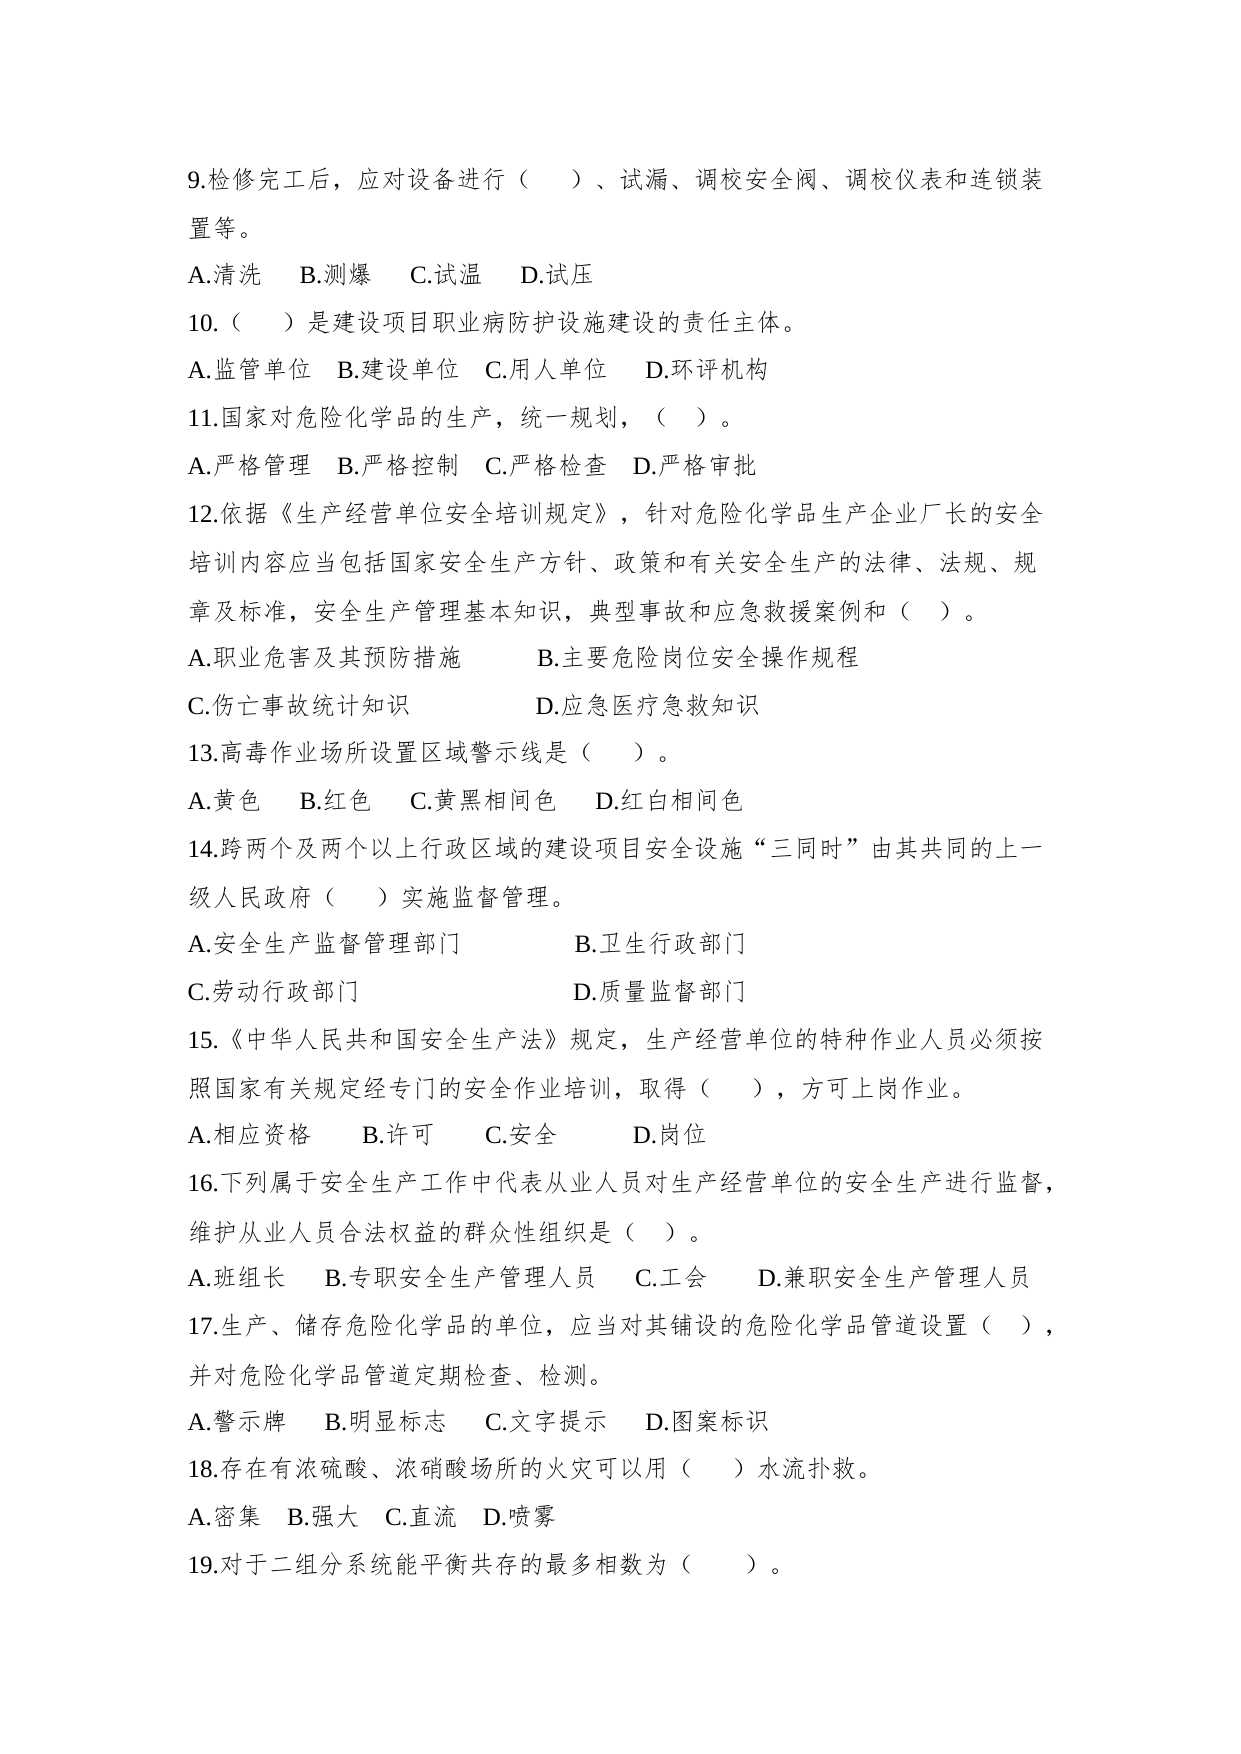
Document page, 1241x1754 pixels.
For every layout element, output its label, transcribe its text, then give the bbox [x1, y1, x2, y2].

text C.劳动行政部门 D.质量监督部门 [187, 974, 1053, 1007]
text A.警示牌 B.明显标志 C.文字提示 D.图案标识 [187, 1404, 1053, 1437]
text C.伤亡事故统计知识 D.应急医疗急救知识 [187, 688, 1053, 721]
text A.密集 B.强大 C.直流 D.喷雾 [187, 1499, 1053, 1532]
text 11.国家对危险化学品的生产，统一规划，（ ）。 [187, 401, 1053, 433]
text 14.跨两个及两个以上行政区域的建设项目安全设施“三同时”由其共同的上一级人民政府（ ）实施监督管理。 [187, 831, 1053, 912]
text A.安全生产监督管理部门 B.卫生行政部门 [187, 927, 1053, 959]
text A.监管单位 B.建设单位 C.用人单位 D.环评机构 [187, 353, 1053, 385]
text 13.高毒作业场所设置区域警示线是（ ）。 [187, 736, 1053, 768]
text 12.依据《生产经营单位安全培训规定》，针对危险化学品生产企业厂长的安全培训内容应当包括国家安全生产方针、政策和有关安全生产的法律、法规、规章及标准，安全生产管理基本知识，典型事故和应急救援案例和（ ）。 [187, 496, 1053, 626]
text 9.检修完工后，应对设备进行（ ）、试漏、调校安全阀、调校仪表和连锁装置等。 [187, 162, 1053, 243]
text A.相应资格 B.许可 C.安全 D.岗位 [187, 1118, 1053, 1150]
text A.清洗 B.测爆 C.试温 D.试压 [187, 257, 1053, 290]
text 16.下列属于安全生产工作中代表从业人员对生产经营单位的安全生产进行监督，维护从业人员合法权益的群众性组织是（ ）。 [187, 1165, 1053, 1247]
text A.黄色 B.红色 C.黄黑相间色 D.红白相间色 [187, 783, 1053, 816]
text A.严格管理 B.严格控制 C.严格检查 D.严格审批 [187, 448, 1053, 481]
text 19.对于二组分系统能平衡共存的最多相数为（ ）。 [187, 1547, 1053, 1580]
text A.班组长 B.专职安全生产管理人员 C.工会 D.兼职安全生产管理人员 [187, 1261, 1053, 1293]
text 17.生产、储存危险化学品的单位，应当对其铺设的危险化学品管道设置（ ），并对危险化学品管道定期检查、检测。 [187, 1308, 1053, 1390]
text 18.存在有浓硫酸、浓硝酸场所的火灾可以用（ ）水流扑救。 [187, 1452, 1053, 1484]
text 15.《中华人民共和国安全生产法》规定，生产经营单位的特种作业人员必须按照国家有关规定经专门的安全作业培训，取得（ ），方可上岗作业。 [187, 1022, 1053, 1103]
text A.职业危害及其预防措施 B.主要危险岗位安全操作规程 [187, 640, 1053, 673]
text 10.（ ）是建设项目职业病防护设施建设的责任主体。 [187, 305, 1053, 338]
